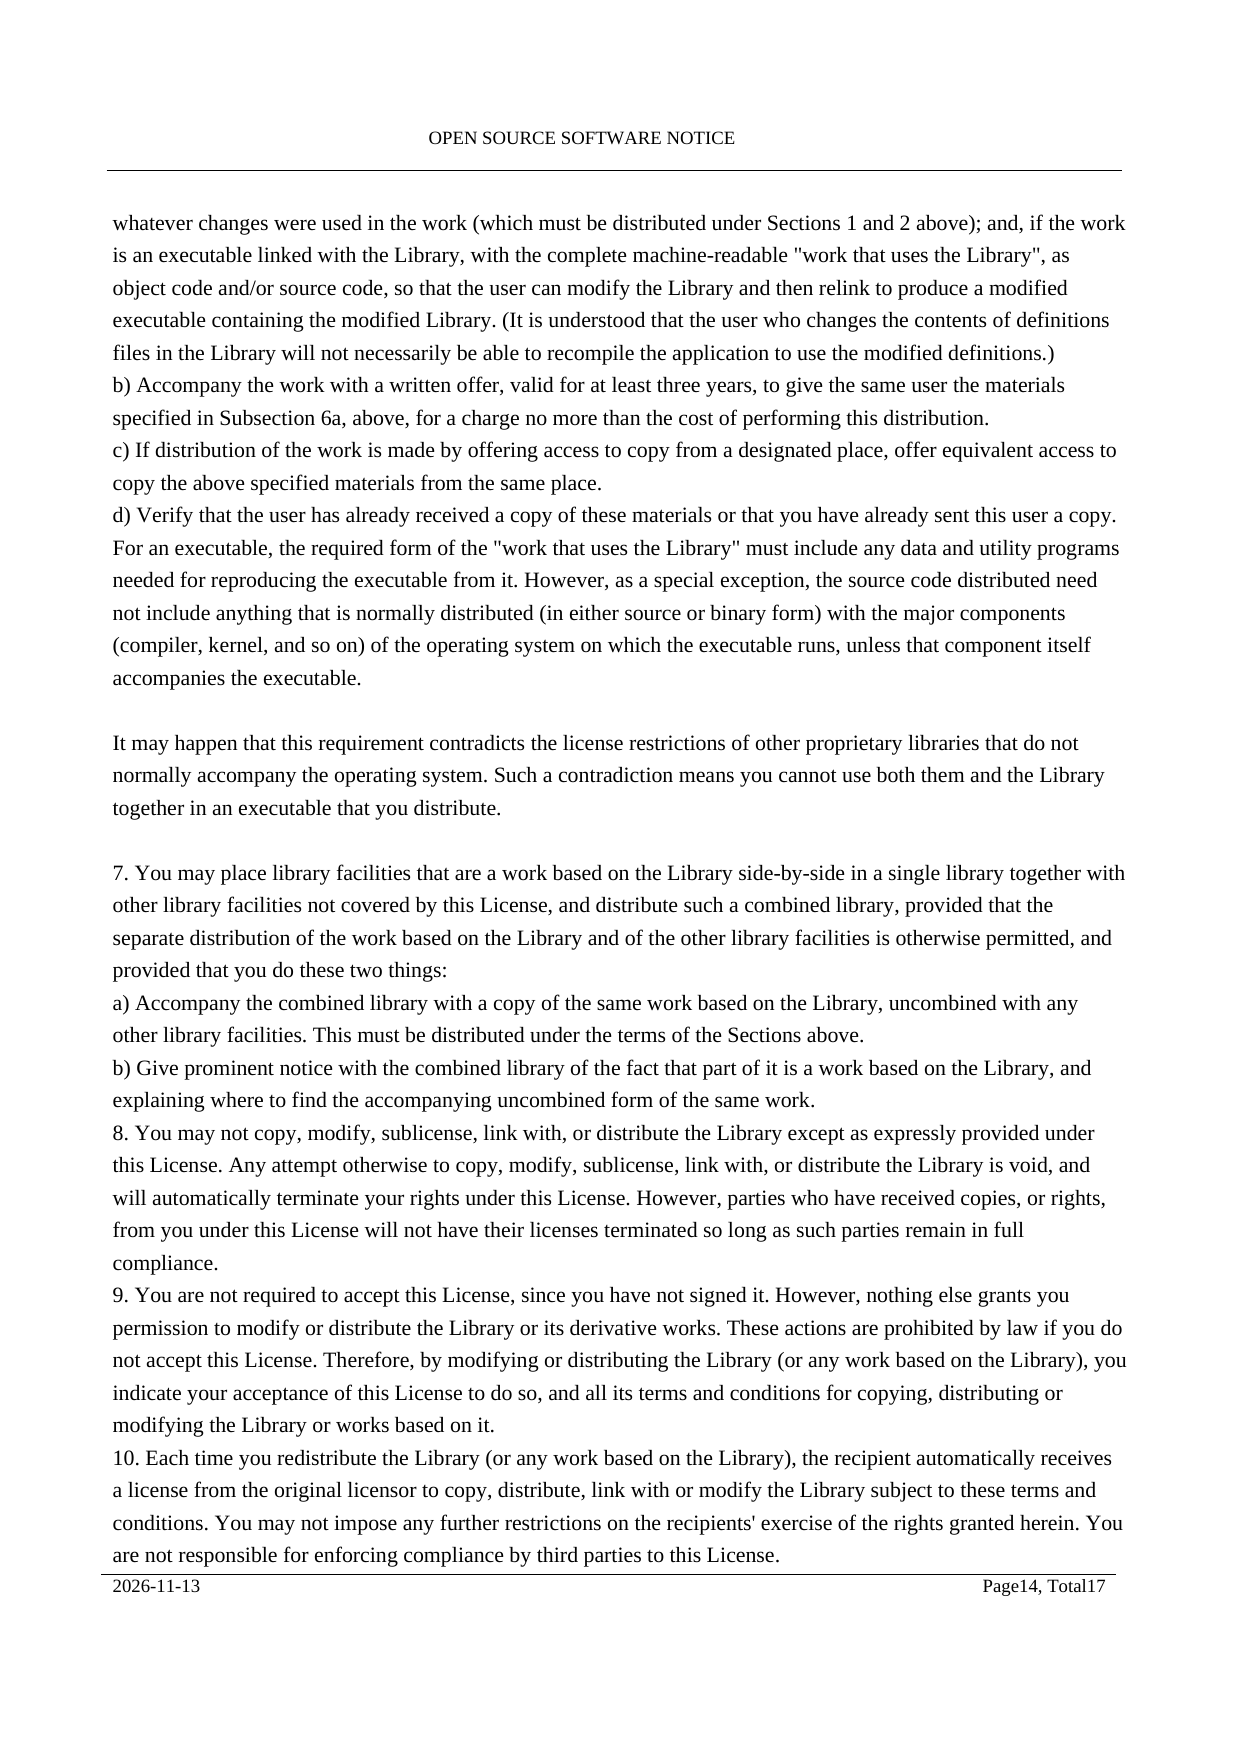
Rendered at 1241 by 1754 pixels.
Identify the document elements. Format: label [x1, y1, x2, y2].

text [112, 206, 1128, 1571]
